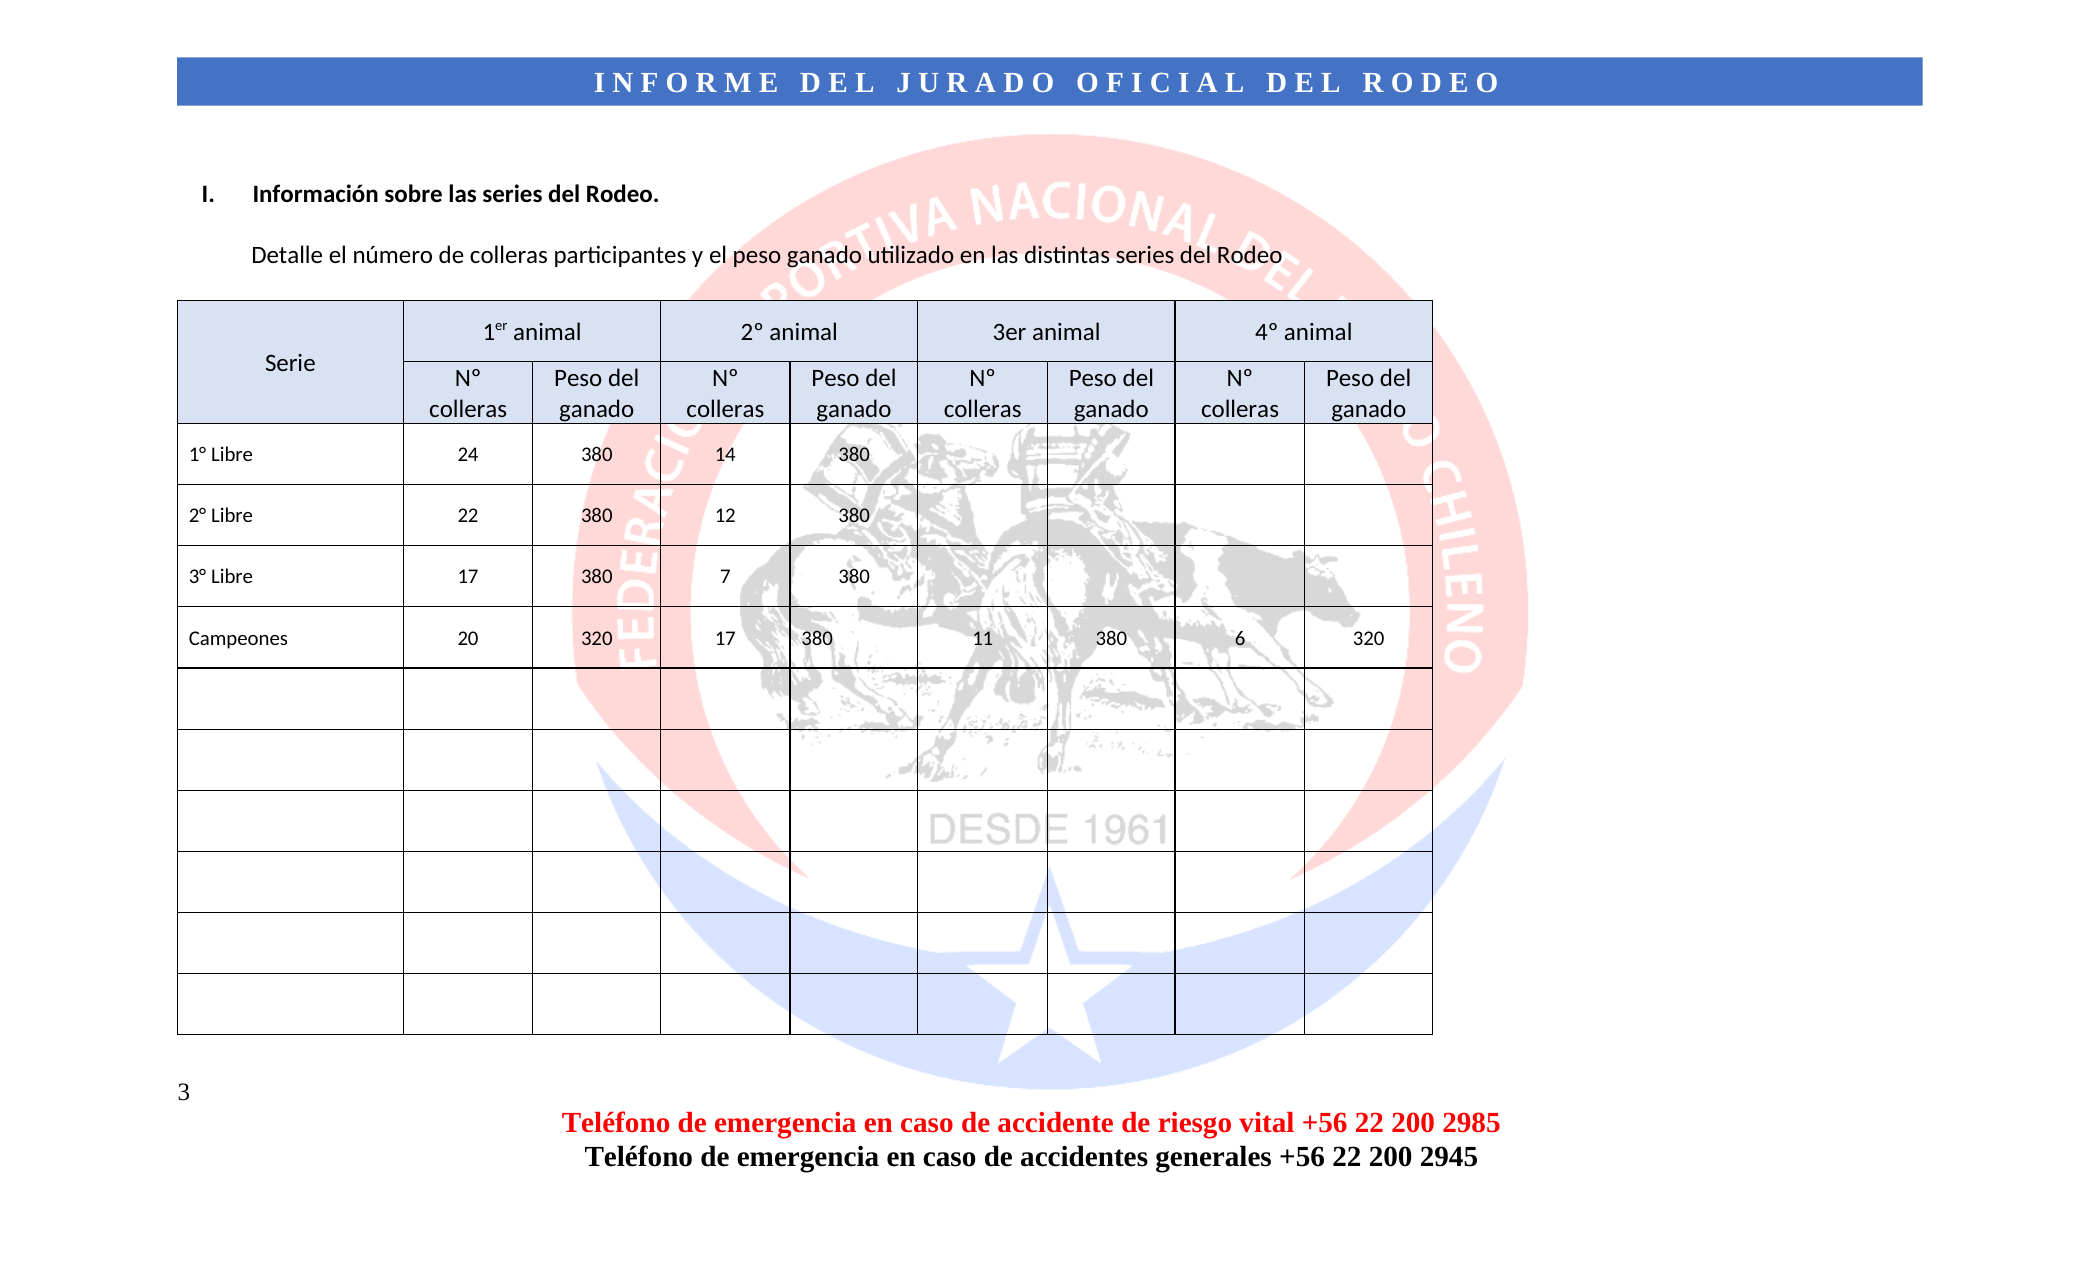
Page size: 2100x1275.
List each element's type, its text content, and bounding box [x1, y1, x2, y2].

table_cell [178, 791, 403, 851]
table_header 1er animal [404, 301, 660, 361]
table_cell 380 [791, 546, 917, 606]
table_cell [1176, 974, 1304, 1034]
table_cell [918, 546, 1047, 606]
table_cell [791, 791, 917, 851]
table_cell [1305, 852, 1432, 912]
table_cell [533, 852, 660, 912]
table_cell [661, 974, 789, 1034]
table_cell 380 [533, 485, 660, 545]
table_cell [791, 852, 917, 912]
text Detalle el número de colleras participantes y el peso ganado utilizado en las distintas series del Rodeo [177, 239, 1923, 270]
table_cell Nº colleras [918, 362, 1047, 423]
table_cell [918, 485, 1047, 545]
table_cell 320 [1305, 607, 1432, 667]
table_cell 20 [404, 607, 532, 667]
table_cell [404, 669, 532, 728]
table_cell [1176, 424, 1304, 484]
table_cell [791, 913, 917, 973]
table_cell [178, 669, 403, 728]
table_cell [1048, 913, 1174, 973]
table_cell [404, 974, 532, 1034]
table_cell Peso del ganado [1305, 362, 1432, 423]
table_cell [1048, 730, 1174, 789]
table_cell [1305, 730, 1432, 789]
table_cell 380 [1048, 607, 1174, 667]
table_cell [918, 424, 1047, 484]
table_cell [1305, 913, 1432, 973]
table_cell [661, 913, 789, 973]
table_header 3er animal [918, 301, 1174, 361]
table_cell [918, 852, 1047, 912]
table_cell 14 [661, 424, 789, 484]
table_cell 11 [918, 607, 1047, 667]
table_cell [1176, 791, 1304, 851]
table_cell Nº colleras [404, 362, 532, 423]
table_cell [533, 913, 660, 973]
table_cell Nº colleras [1176, 362, 1304, 423]
table_cell 320 [533, 607, 660, 667]
table_cell [178, 974, 403, 1034]
table_cell [1176, 485, 1304, 545]
table_cell 3° Libre [178, 546, 403, 606]
table_cell 380 [533, 424, 660, 484]
table_cell 22 [404, 485, 532, 545]
table_cell [1305, 485, 1432, 545]
table_cell [791, 730, 917, 789]
table_cell 17 [404, 546, 532, 606]
table_cell [918, 669, 1047, 728]
table_cell [533, 974, 660, 1034]
table_cell 2° Libre [178, 485, 403, 545]
table_cell [791, 669, 917, 728]
table_cell [1048, 791, 1174, 851]
table_cell 380 [533, 546, 660, 606]
table_cell 380 [791, 424, 917, 484]
table_cell [404, 730, 532, 789]
table_cell [1176, 730, 1304, 789]
table_cell 380 [791, 607, 917, 667]
table_cell 24 [404, 424, 532, 484]
table_cell [918, 791, 1047, 851]
table_cell [1305, 791, 1432, 851]
table_cell [1048, 669, 1174, 728]
table_cell [661, 669, 789, 728]
table_cell [1048, 546, 1174, 606]
table_cell [661, 791, 789, 851]
table_header 4º animal [1176, 301, 1432, 361]
table_cell [661, 852, 789, 912]
table_cell [1048, 852, 1174, 912]
table_header 2º animal [661, 301, 917, 361]
table_cell [1305, 974, 1432, 1034]
table_cell [533, 669, 660, 728]
table_cell [918, 913, 1047, 973]
table_cell [178, 730, 403, 789]
table_cell 6 [1176, 607, 1304, 667]
table_cell Peso del ganado [1048, 362, 1174, 423]
table_cell 1° Libre [178, 424, 403, 484]
table_cell [1176, 913, 1304, 973]
table_cell [404, 791, 532, 851]
table_cell [661, 730, 789, 789]
table_cell [533, 791, 660, 851]
table_cell [1305, 546, 1432, 606]
table_cell Peso del ganado [533, 362, 660, 423]
table_cell [1176, 546, 1304, 606]
table_cell [1176, 669, 1304, 728]
table_cell [918, 730, 1047, 789]
table_cell [178, 913, 403, 973]
table_cell 380 [791, 485, 917, 545]
table_cell Peso del ganado [791, 362, 917, 423]
table_cell [1048, 485, 1174, 545]
table_cell 12 [661, 485, 789, 545]
table_cell [1305, 424, 1432, 484]
table_cell [404, 913, 532, 973]
table_cell [918, 974, 1047, 1034]
table_header Serie [178, 301, 403, 423]
table_cell [178, 852, 403, 912]
table_cell [404, 852, 532, 912]
table_cell Campeones [178, 607, 403, 667]
table_cell Nº colleras [661, 362, 789, 423]
table_cell [1048, 424, 1174, 484]
table_cell [1176, 852, 1304, 912]
table_cell [533, 730, 660, 789]
table_cell 17 [661, 607, 789, 667]
table_cell [1048, 974, 1174, 1034]
table_cell [791, 974, 917, 1034]
table_cell [1305, 669, 1432, 728]
table_cell 7 [661, 546, 789, 606]
list Información sobre las series del Rodeo. [215, 178, 1923, 209]
